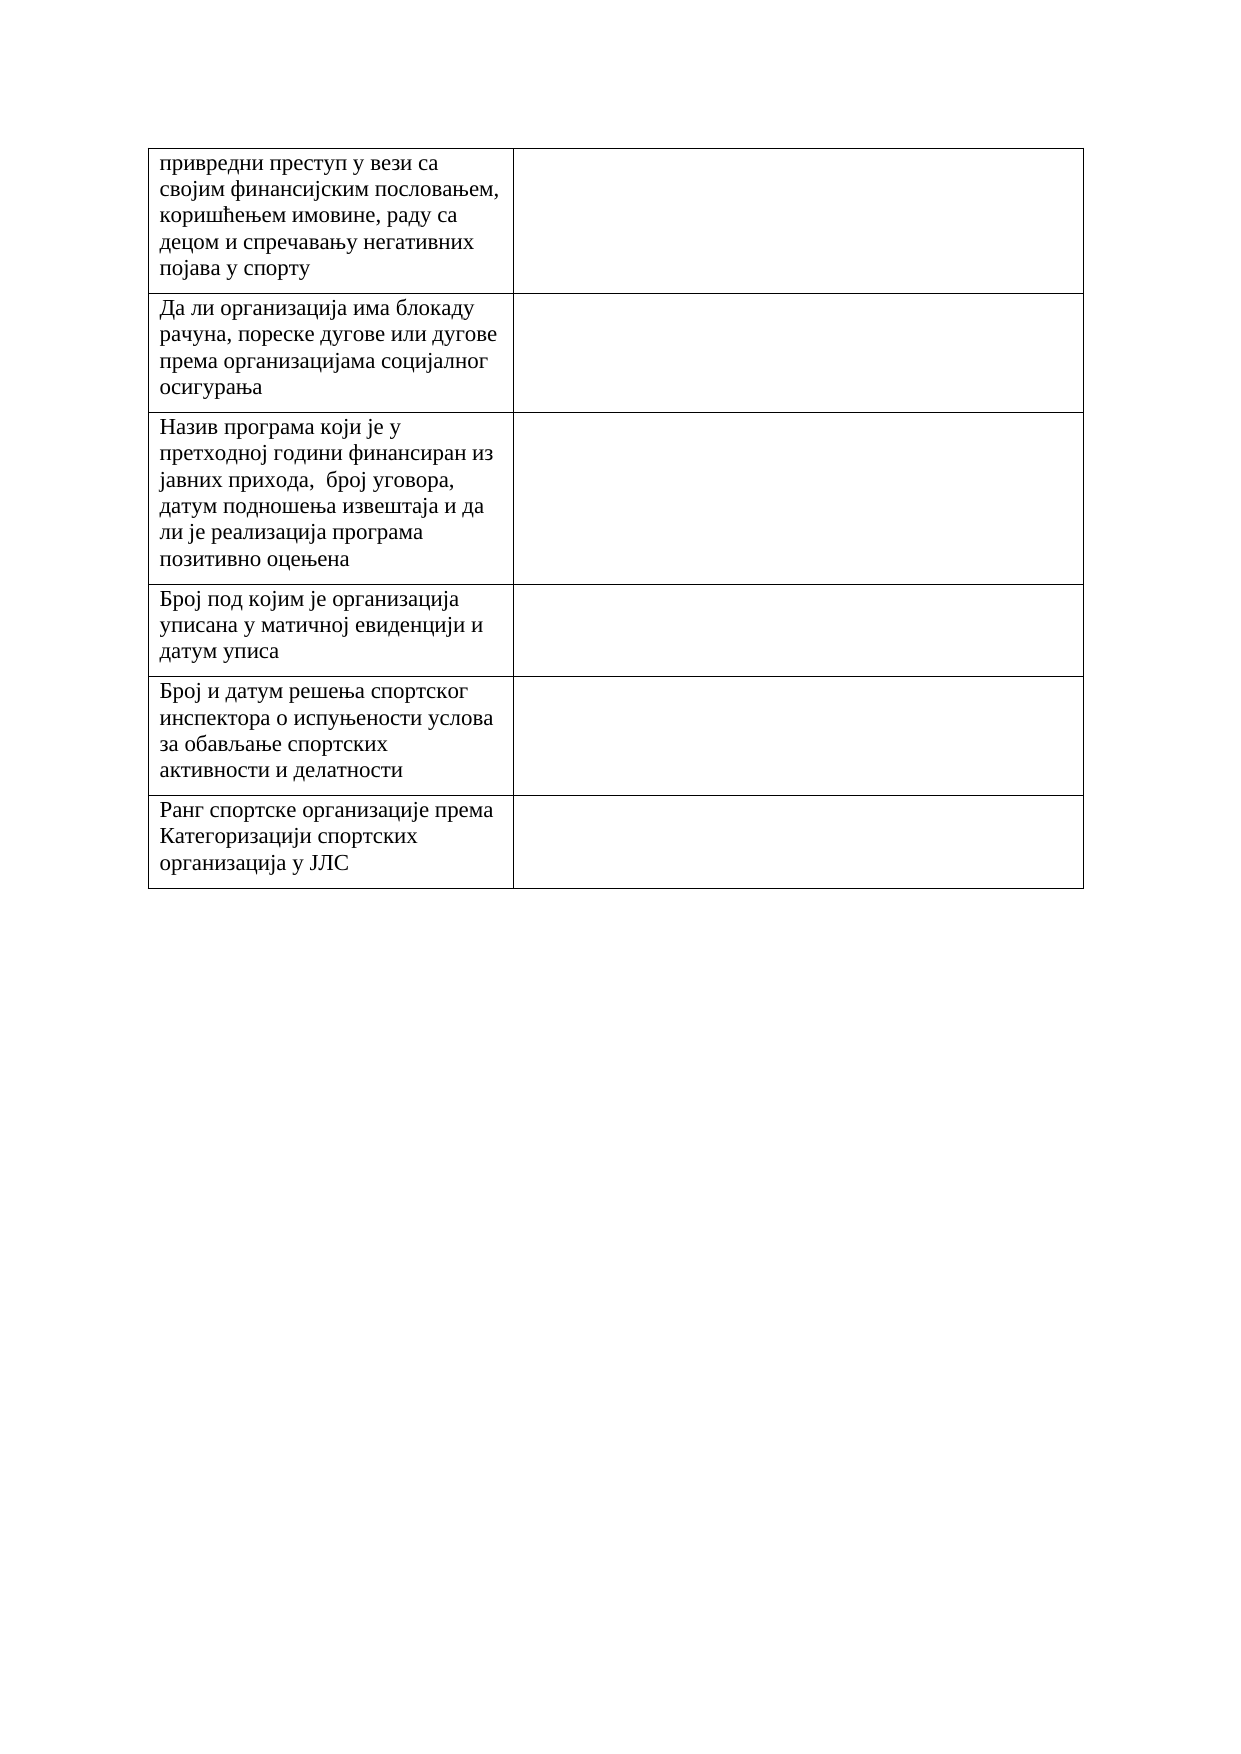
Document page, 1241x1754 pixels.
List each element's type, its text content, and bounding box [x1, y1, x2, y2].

table_cell Да ли организација има блокаду рачуна, пореске дугове или дугове према организацијама социјалног осигурања [149, 294, 513, 412]
table_cell [514, 294, 1083, 412]
table_cell Број под којим је организација уписана у матичној евиденцији и датум уписа [149, 585, 513, 676]
table_cell [514, 585, 1083, 676]
table_cell Назив програма који је у претходној години финансиран из јавних прихода, број уговора, датум подношења извештаја и да ли је реализација програма позитивно оцењена [149, 413, 513, 583]
table_cell [514, 677, 1083, 795]
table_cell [149, 149, 513, 293]
table_cell [514, 796, 1083, 888]
table_cell Број и датум решења спортског инспектора о испуњености услова за обављање спортских активности и делатности [149, 677, 513, 795]
table_cell [514, 413, 1083, 583]
table_cell Ранг спортске организације према Категоризацији спортских организација у ЈЛС [149, 796, 513, 888]
table_cell [514, 149, 1083, 293]
